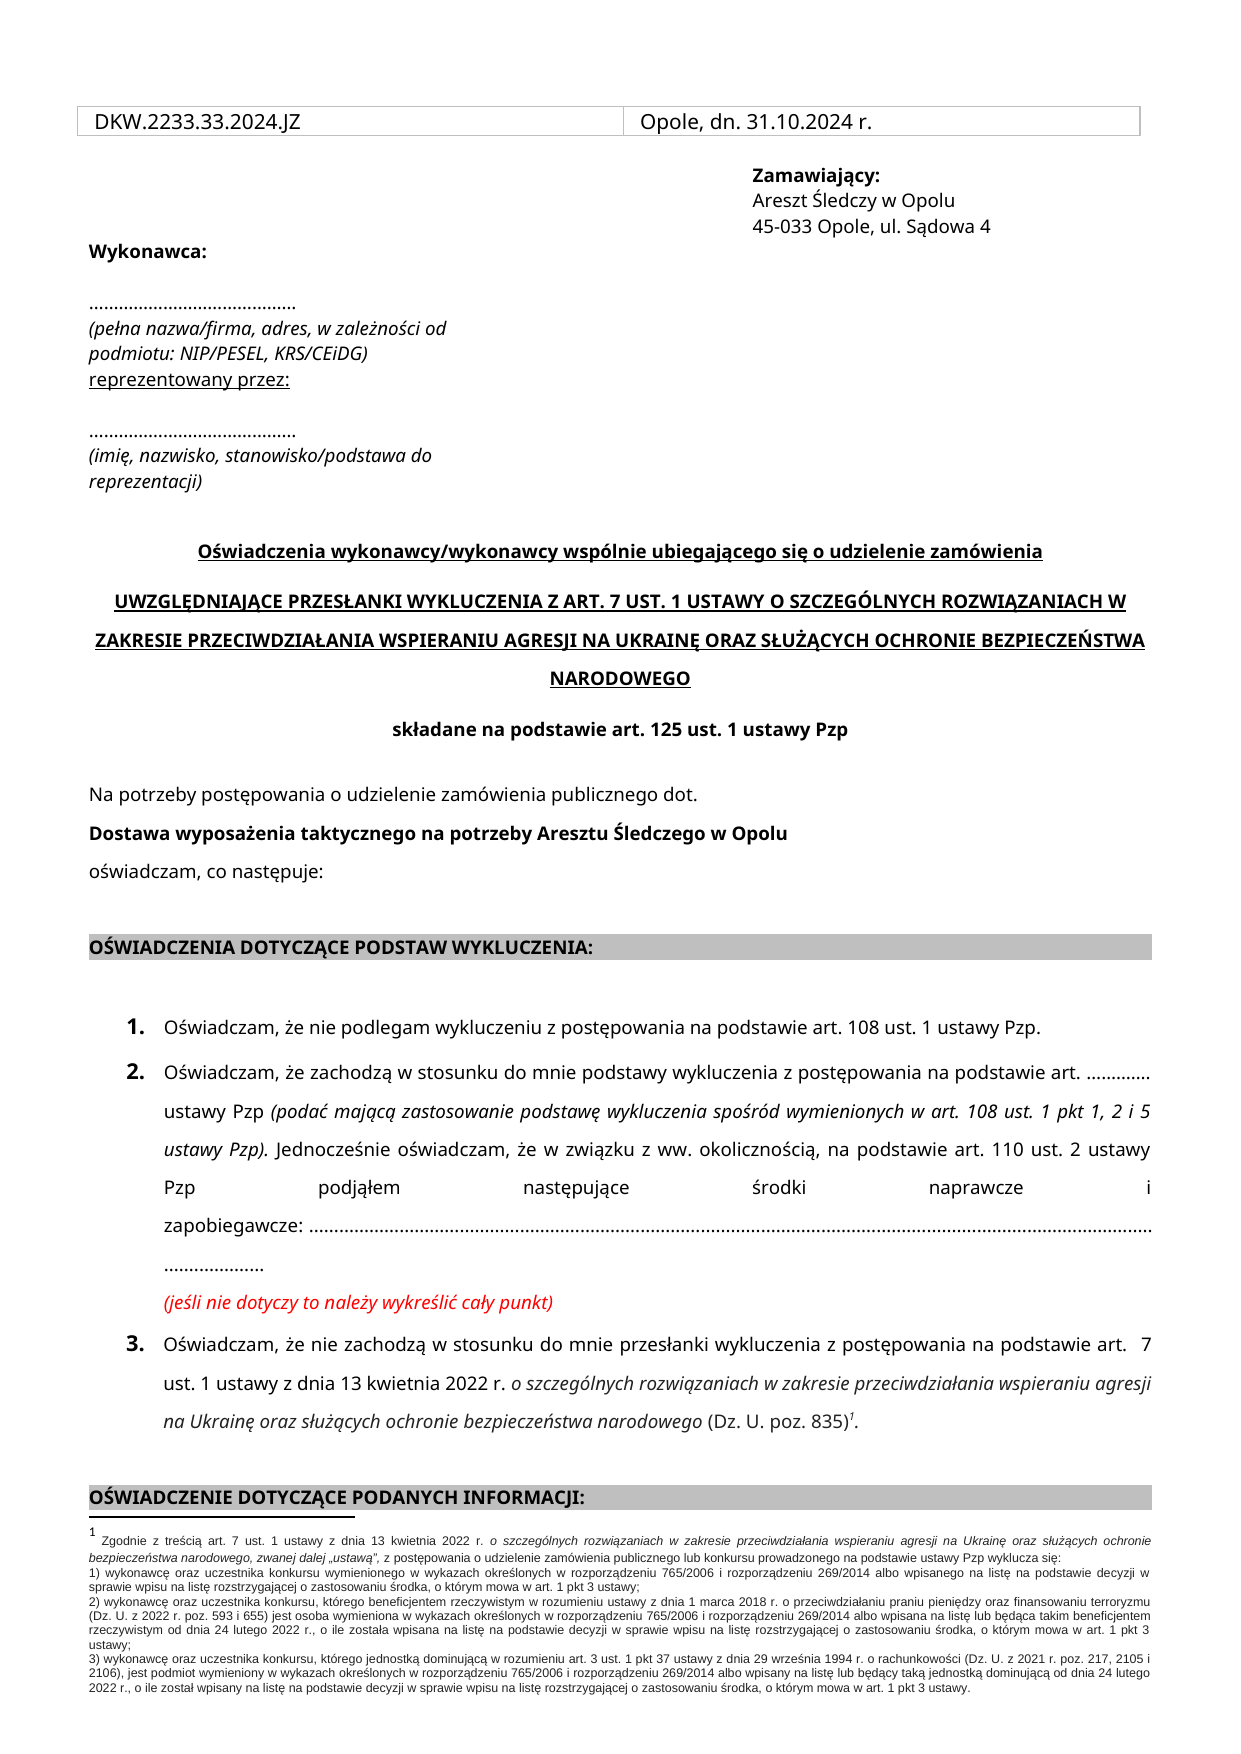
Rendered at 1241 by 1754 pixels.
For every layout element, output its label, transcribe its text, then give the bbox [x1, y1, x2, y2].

text 45-033 Opole, ul. Sądowa 4 [709, 213, 1152, 238]
text Dostawa wyposażenia taktycznego na potrzeby Aresztu Śledczego w Opolu [89, 820, 1152, 845]
text Oświadczenia wykonawcy/wykonawcy wspólnie ubiegającego się o udzielenie zamówienia [89, 538, 1152, 563]
text Areszt Śledczy w Opolu [709, 187, 1152, 213]
list (jeśli nie dotyczy to należy wykreślić cały punkt) [164, 1289, 1152, 1315]
text (imię, nazwisko, stanowisko/podstawa do reprezentacji) [89, 443, 531, 494]
table_header DKW.2233.33.2024.JZ [78, 107, 623, 135]
text OŚWIADCZENIE DOTYCZĄCE PODANYCH INFORMACJI: [89, 1485, 1152, 1510]
text składane na podstawie art. 125 ust. 1 ustawy Pzp [89, 716, 1152, 741]
text (pełna nazwa/firma, adres, w zależności od podmiotu: NIP/PESEL, KRS/CEiDG) [89, 315, 531, 366]
text OŚWIADCZENIA DOTYCZĄCE PODSTAW WYKLUCZENIA: [89, 934, 1152, 960]
text UWZGLĘDNIAJĄCE PRZESŁANKI WYKLUCZENIA Z ART. 7 UST. 1 USTAWY o szczególnych rozwiązaniach w zakresie przeciwdziałania wspieraniu agresji na Ukrainę oraz służących ochronie bezpieczeństwa narodowego [89, 589, 1152, 691]
text oświadczam, co następuje: [89, 858, 1152, 883]
text …………………………………… [89, 417, 531, 443]
text …………………………………… [89, 289, 531, 315]
text Wykonawca: [89, 238, 1152, 264]
text Zamawiający: [679, 162, 1152, 187]
text reprezentowany przez: [89, 366, 1152, 392]
list Oświadczam, że nie podlegam wykluczeniu z postępowania na podstawie art. 108 ust. 1 ustawy Pzp. [126, 1011, 1152, 1041]
table_header Opole, dn. 31.10.2024 r. [624, 107, 1139, 135]
text Na potrzeby postępowania o udzielenie zamówienia publicznego dot. [89, 782, 1152, 807]
list Oświadczam, że nie zachodzą w stosunku do mnie przesłanki wykluczenia z postępowania na podstawie art. 7 ust. 1 ustawy z dnia 13 kwietnia 2022 r. o szczególnych rozwiązaniach w zakresie przeciwdziałania wspieraniu agresji na Ukrainę oraz służących ochronie bezpieczeństwa narodowego (Dz. U. poz. 835). [126, 1327, 1152, 1434]
list Oświadczam, że zachodzą w stosunku do mnie podstawy wykluczenia z postępowania na podstawie art. …………. ustawy Pzp (podać mającą zastosowanie podstawę wykluczenia spośród wymienionych w art. 108 ust. 1 pkt 1, 2 i 5 ustawy Pzp). Jednocześnie oświadczam, że w związku z ww. okolicznością, na podstawie art. 110 ust. 2 ustawy Pzp podjąłem następujące środki naprawcze i zapobiegawcze: ............................................................................................................................................................................................ [126, 1056, 1152, 1277]
